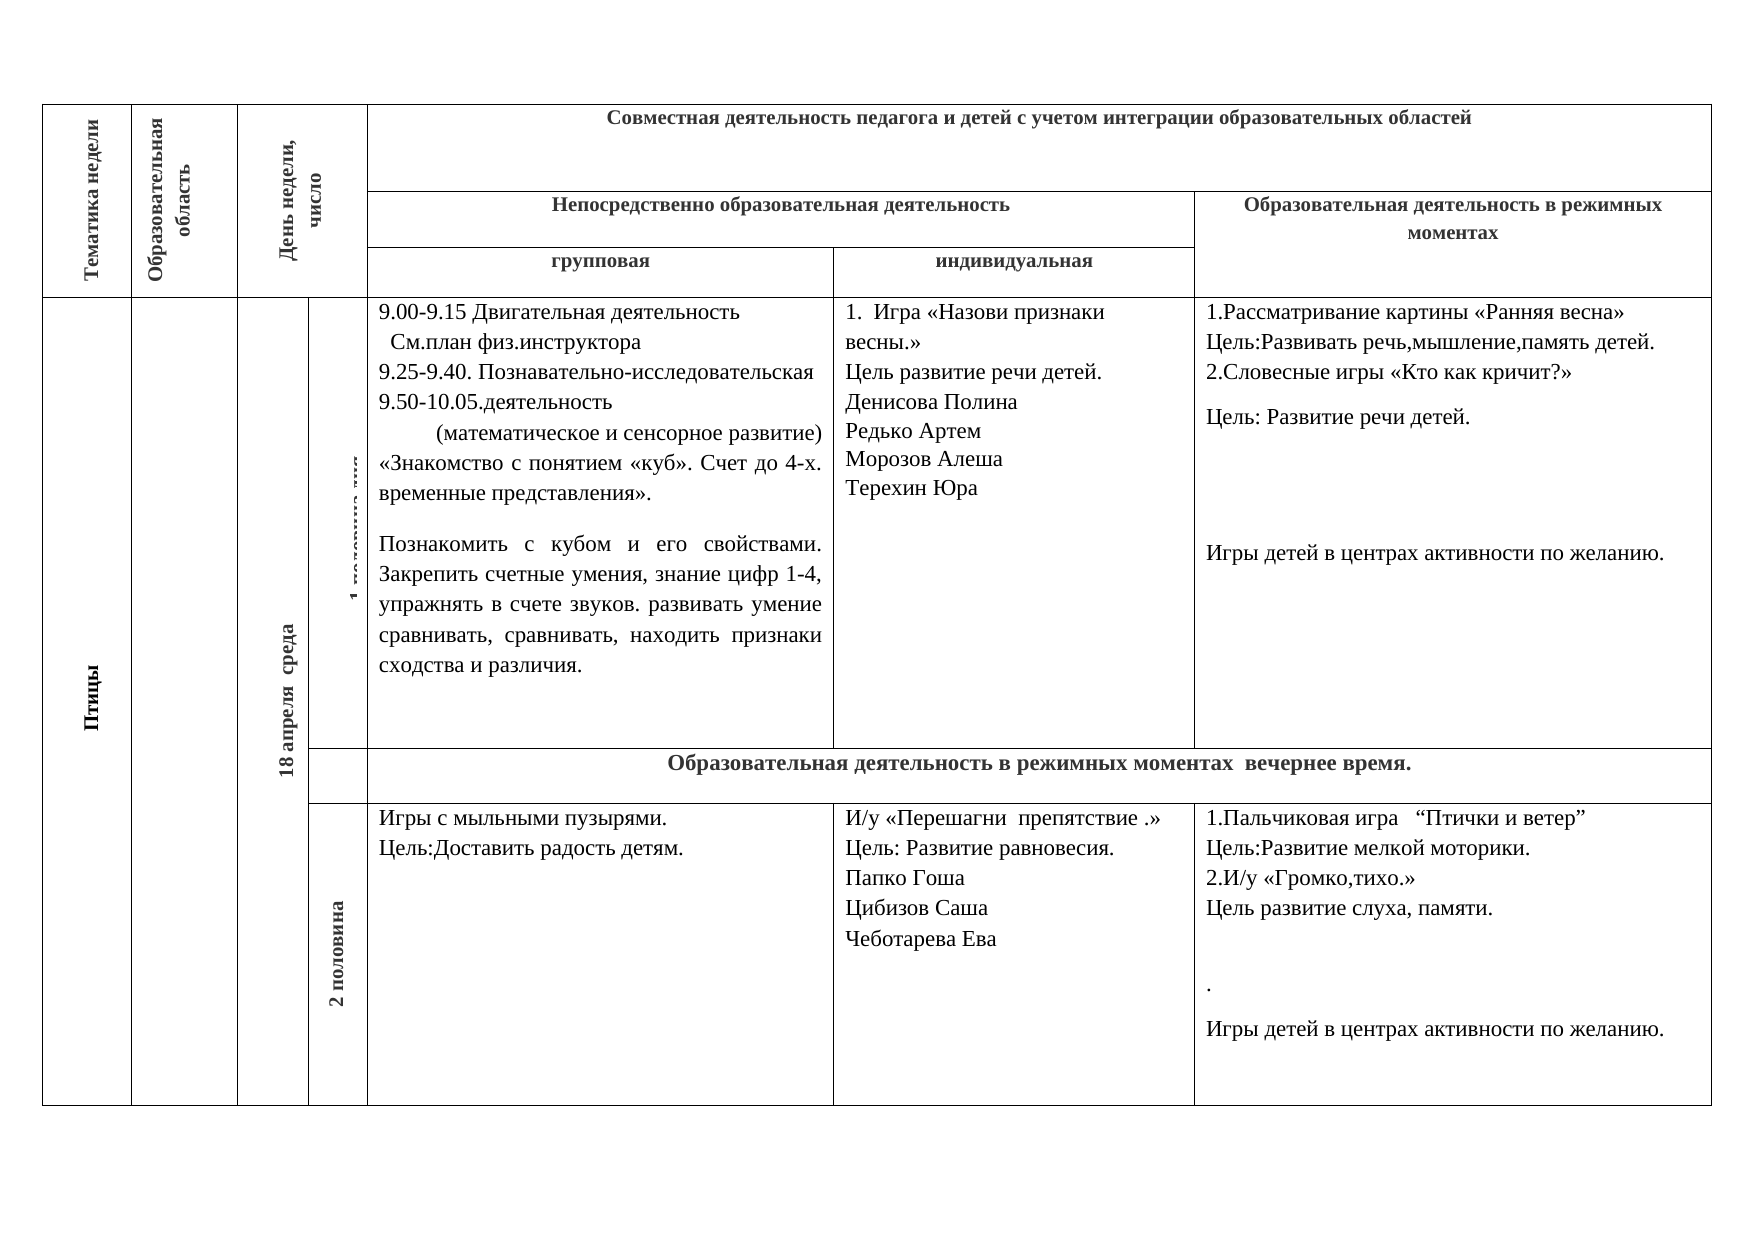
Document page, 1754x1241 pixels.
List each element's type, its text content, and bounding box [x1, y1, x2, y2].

table_header Образовательная область [132, 105, 237, 297]
table_cell 2 половина [309, 804, 367, 1105]
table_cell 1.Рассматривание картины «Ранняя весна» Цель:Развивать речь,мышление,память детей. 2.Словесные игры «Кто как кричит?» Цель: Развитие речи детей. Игры детей в центрах активности по желанию. [1195, 298, 1711, 748]
table_header Тематика недели [43, 105, 131, 297]
table_cell 1 половина дня [309, 298, 367, 748]
table_cell индивидуальная [834, 248, 1194, 297]
table_cell Непосредственно образовательная деятельность [368, 192, 1194, 247]
table_cell Птицы [43, 298, 131, 1105]
table_cell И/у «Перешагни препятствие .» Цель: Развитие равновесия. Папко Гоша Цибизов Саша Чеботарева Ева [834, 804, 1194, 1105]
table_cell [132, 298, 237, 1105]
table_cell групповая [368, 248, 833, 297]
table_cell 9.00-9.15 Двигательная деятельность См.план физ.инструктора 9.25-9.40. Познавательно-исследовательская 9.50-10.05.деятельность (математическое и сенсорное развитие) «Знакомство с понятием «куб». Счет до 4-х. временные представления». Познакомить с кубом и его свойствами. Закрепить счетные умения, знание цифр 1-4, упражнять в счете звуков. развивать умение сравнивать, сравнивать, находить признаки сходства и различия. [368, 298, 833, 748]
table_cell [309, 749, 367, 803]
table_header День недели, число [238, 105, 367, 297]
table_cell Образовательная деятельность в режимных моментах [1195, 192, 1711, 297]
table_cell 1. Игра «Назови признаки весны.» Цель развитие речи детей. Денисова Полина Редько Артем Морозов Алеша Терехин Юра [834, 298, 1194, 748]
table_cell Игры с мыльными пузырями. Цель:Доставить радость детям. [368, 804, 833, 1105]
table_cell 1.Пальчиковая игра “Птички и ветер” Цель:Развитие мелкой моторики. 2.И/у «Громко,тихо.» Цель развитие слуха, памяти. . Игры детей в центрах активности по желанию. [1195, 804, 1711, 1105]
table_cell Образовательная деятельность в режимных моментах вечернее время. [368, 749, 1711, 803]
table_cell 18 апреля среда [238, 298, 308, 1105]
table_header Совместная деятельность педагога и детей с учетом интеграции образовательных областей [368, 105, 1711, 191]
